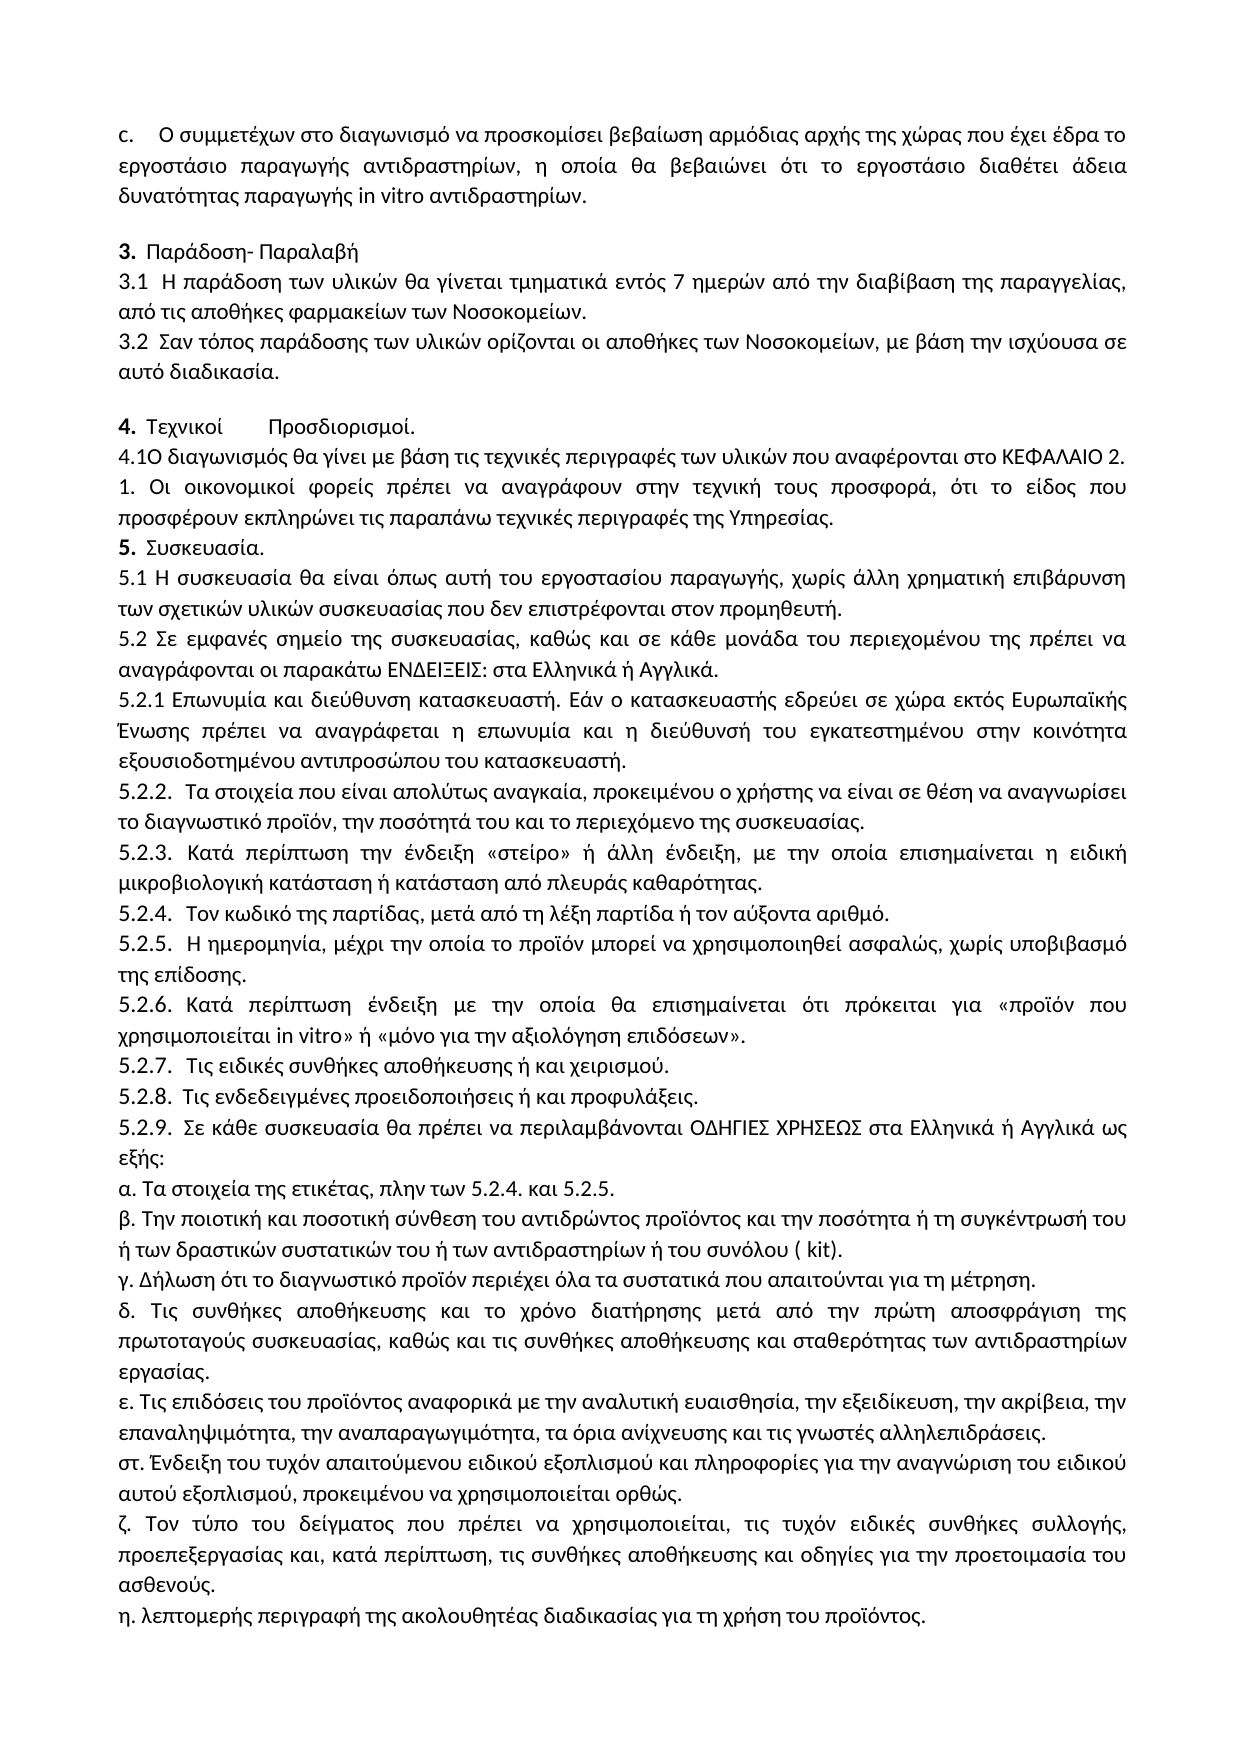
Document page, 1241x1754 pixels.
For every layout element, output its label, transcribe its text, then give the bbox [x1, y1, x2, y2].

text 5.2 Σε εμφανές σημείο της συσκευασίας, καθώς και σε κάθε μονάδα του περιεχομένου της πρέπει να αναγράφονται οι παρακάτω ΕΝΔΕΙΞΕΙΣ: στα Ελληνικά ή Αγγλικά. [118, 622, 1128, 683]
list Η παράδοση των υλικών θα γίνεται τμηματικά εντός 7 ημερών από την διαβίβαση της παραγγελίας, από τις αποθήκες φαρμακείων των Νοσοκομείων. [118, 265, 1128, 325]
list Σαν τόπος παράδοσης των υλικών ορίζονται οι αποθήκες των Νοσοκομείων, με βάση την ισχύουσα σε αυτό διαδικασία. [118, 325, 1128, 385]
list Τεχνικοί Προσδιορισμοί. [118, 410, 1128, 440]
text δ. Τις συνθήκες αποθήκευσης και το χρόνο διατήρησης μετά από την πρώτη αποσφράγιση της πρωτοταγούς συσκευασίας, καθώς και τις συνθήκες αποθήκευσης και σταθερότητας των αντιδραστηρίων εργασίας. [118, 1294, 1128, 1385]
text β. Την ποιοτική και ποσοτική σύνθεση του αντιδρώντος προϊόντος και την ποσότητα ή τη συγκέντρωσή του ή των δραστικών συστατικών του ή των αντιδραστηρίων ή του συνόλου ( kit). [118, 1202, 1128, 1263]
list Τις ειδικές συνθήκες αποθήκευσης ή και χειρισμού. [118, 1049, 1128, 1080]
list Ο συμμετέχων στο διαγωνισμό να προσκομίσει βεβαίωση αρμόδιας αρχής της χώρας που έχει έδρα το εργοστάσιο παραγωγής αντιδραστηρίων, η οποία θα βεβαιώνει ότι το εργοστάσιο διαθέτει άδεια δυνατότητας παραγωγής in vitro αντιδραστηρίων. [118, 118, 1128, 210]
text α. Τα στοιχεία της ετικέτας, πλην των 5.2.4. και 5.2.5. [118, 1172, 1128, 1202]
text 5.1 Η συσκευασία θα είναι όπως αυτή του εργοστασίου παραγωγής, χωρίς άλλη χρηματική επιβάρυνση των σχετικών υλικών συσκευασίας που δεν επιστρέφονται στον προμηθευτή. [118, 561, 1128, 622]
text 5.2.1 Επωνυμία και διεύθυνση κατασκευαστή. Εάν ο κατασκευαστής εδρεύει σε χώρα εκτός Ευρωπαϊκής Ένωσης πρέπει να αναγράφεται η επωνυμία και η διεύθυνσή του εγκατεστημένου στην κοινότητα εξουσιοδοτημένου αντιπροσώπου του κατασκευαστή. [118, 683, 1128, 775]
list Κατά περίπτωση την ένδειξη «στείρο» ή άλλη ένδειξη, με την οποία επισημαίνεται η ειδική μικροβιολογική κατάσταση ή κατάσταση από πλευράς καθαρότητας. [118, 836, 1128, 897]
text 4.1Ο διαγωνισμός θα γίνει με βάση τις τεχνικές περιγραφές των υλικών που αναφέρονται στο ΚΕΦΑΛΑΙΟ 2. [118, 440, 1128, 470]
list Συσκευασία. [118, 531, 1128, 561]
text γ. Δήλωση ότι το διαγνωστικό προϊόν περιέχει όλα τα συστατικά που απαιτούνται για τη μέτρηση. [118, 1263, 1128, 1294]
list Τις ενδεδειγμένες προειδοποιήσεις ή και προφυλάξεις. [118, 1080, 1128, 1111]
text ζ. Τον τύπο του δείγματος που πρέπει να χρησιμοποιείται, τις τυχόν ειδικές συνθήκες συλλογής, προεπεξεργασίας και, κατά περίπτωση, τις συνθήκες αποθήκευσης και οδηγίες για την προετοιμασία του ασθενούς. [118, 1507, 1128, 1599]
list Τα στοιχεία που είναι απολύτως αναγκαία, προκειμένου ο χρήστης να είναι σε θέση να αναγνωρίσει το διαγνωστικό προϊόν, την ποσότητά του και το περιεχόμενο της συσκευασίας. [118, 775, 1128, 836]
list Παράδοση- Παραλαβή [118, 235, 1128, 265]
list Τον κωδικό της παρτίδας, μετά από τη λέξη παρτίδα ή τον αύξοντα αριθμό. [118, 897, 1128, 927]
list Η ημερομηνία, μέχρι την οποία το προϊόν μπορεί να χρησιμοποιηθεί ασφαλώς, χωρίς υποβιβασμό της επίδοσης. [118, 927, 1128, 988]
text η. λεπτομερής περιγραφή της ακολουθητέας διαδικασίας για τη χρήση του προϊόντος. [118, 1599, 1128, 1629]
text 1. Οι οικονομικοί φορείς πρέπει να αναγράφουν στην τεχνική τους προσφορά, ότι το είδος που προσφέρουν εκπληρώνει τις παραπάνω τεχνικές περιγραφές της Υπηρεσίας. [118, 470, 1128, 531]
list Σε κάθε συσκευασία θα πρέπει να περιλαμβάνονται ΟΔΗΓΙΕΣ ΧΡΗΣΕΩΣ στα Ελληνικά ή Αγγλικά ως εξής: [118, 1111, 1128, 1172]
list Κατά περίπτωση ένδειξη με την οποία θα επισημαίνεται ότι πρόκειται για «προϊόν που χρησιμοποιείται in vitro» ή «μόνο για την αξιολόγηση επιδόσεων». [118, 988, 1128, 1049]
text στ. Ένδειξη του τυχόν απαιτούμενου ειδικού εξοπλισμού και πληροφορίες για την αναγνώριση του ειδικού αυτού εξοπλισμού, προκειμένου να χρησιμοποιείται ορθώς. [118, 1446, 1128, 1507]
text ε. Τις επιδόσεις του προϊόντος αναφορικά με την αναλυτική ευαισθησία, την εξειδίκευση, την ακρίβεια, την επαναληψιμότητα, την αναπαραγωγιμότητα, τα όρια ανίχνευσης και τις γνωστές αλληλεπιδράσεις. [118, 1385, 1128, 1446]
